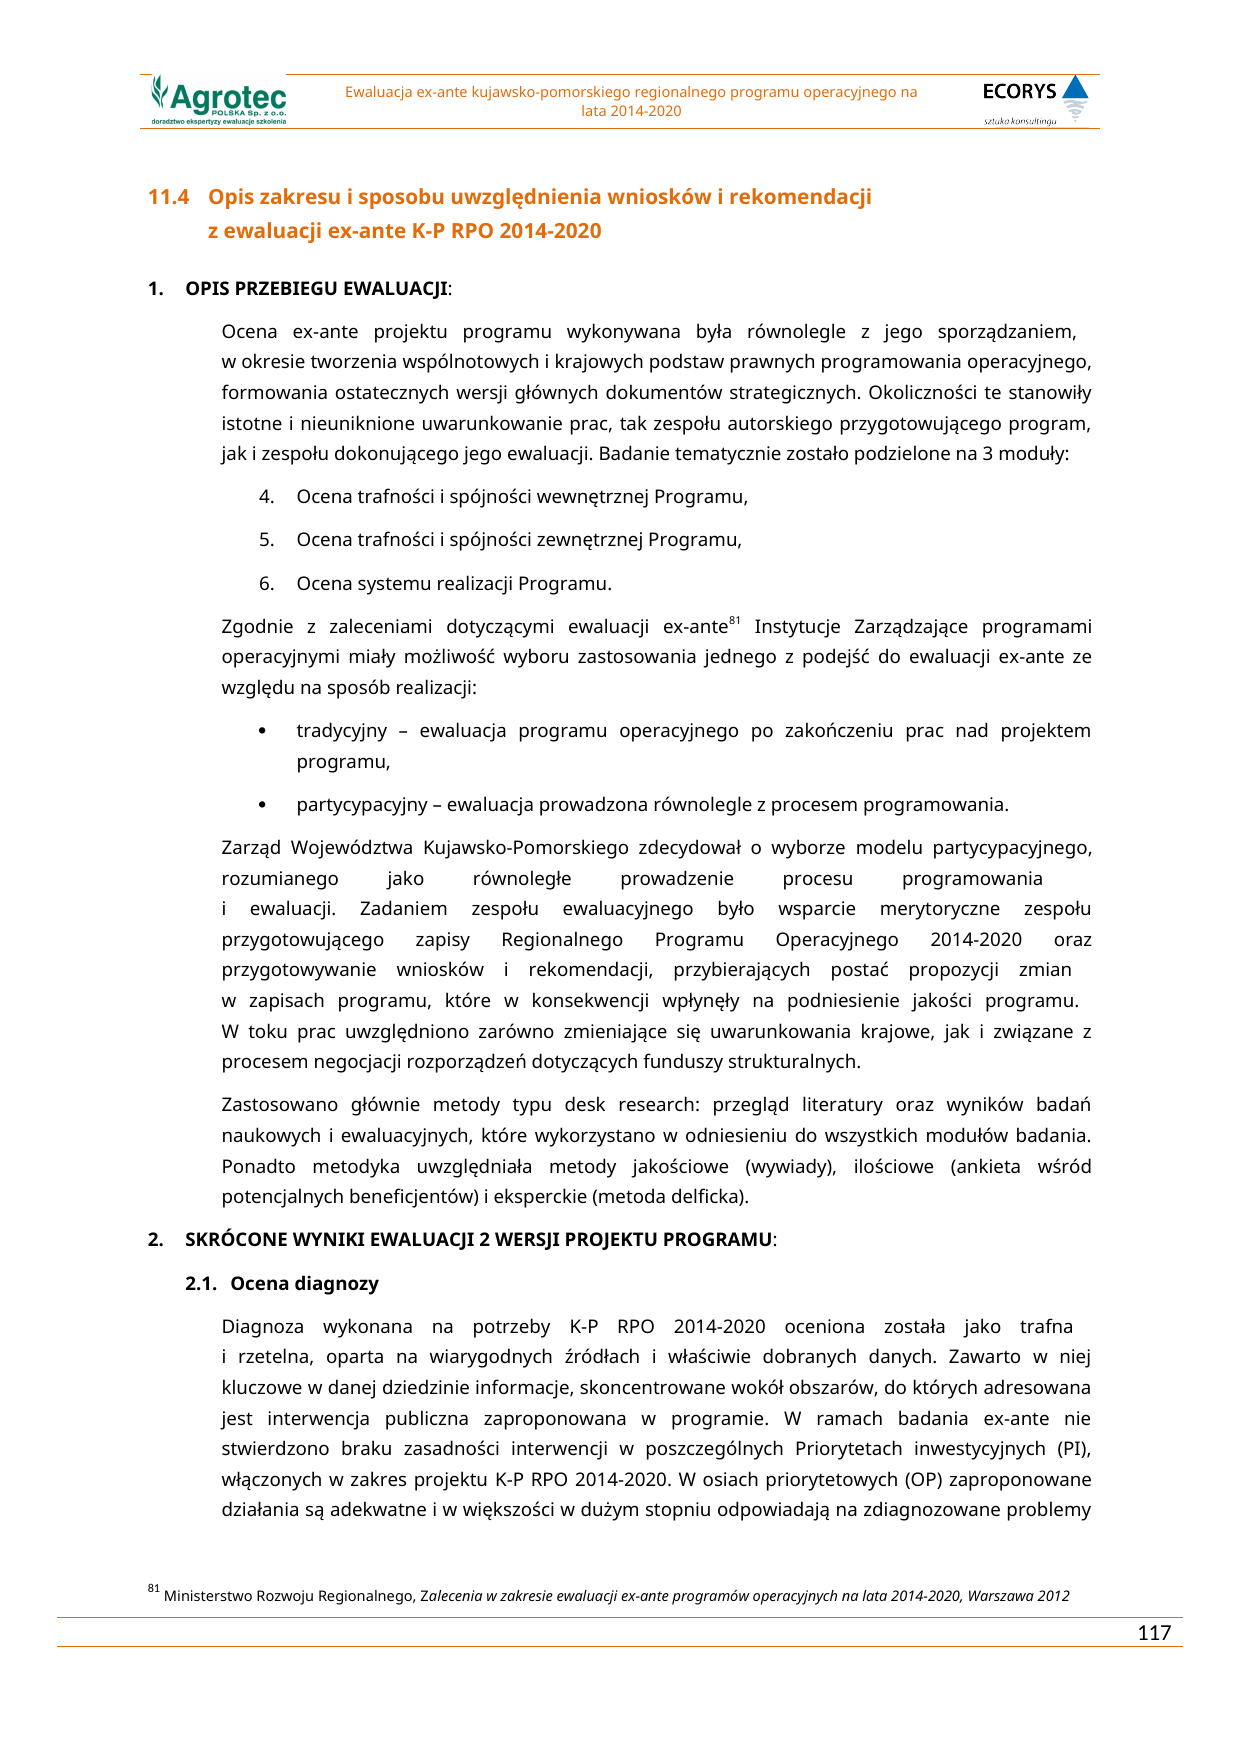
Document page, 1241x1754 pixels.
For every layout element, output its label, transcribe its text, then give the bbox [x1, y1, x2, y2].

list Ocena trafności i spójności zewnętrznej Programu, [259, 527, 1093, 552]
picture [151, 74, 286, 125]
list SKRÓCONE WYNIKI EWALUACJI 2 WERSJI PROJEKTU PROGRAMU: [148, 1227, 1093, 1252]
subtitle Opis zakresu i sposobu uwzględnienia wniosków i rekomendacji z ewaluacji ex-ante K-P RPO 2014-2020 [148, 182, 1093, 244]
list Ocena systemu realizacji Programu. [259, 570, 1093, 595]
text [221, 1313, 1093, 1522]
picture [984, 74, 1089, 128]
list Ocena trafności i spójności wewnętrznej Programu, [259, 484, 1093, 509]
text Ocena ex-ante projektu programu wykonywana była równolegle z jego sporządzaniem, w okresie tworzenia wspólnotowych i krajowych podstaw prawnych programowania operacyjnego, formowania ostatecznych wersji głównych dokumentów strategicznych. Okoliczności te stanowiły istotne i nieuniknione uwarunkowanie prac, tak zespołu autorskiego przygotowującego program, jak i zespołu dokonującego jego ewaluacji. Badanie tematycznie zostało podzielone na 3 moduły: [221, 318, 1093, 466]
text Zastosowano głównie metody typu desk research: przegląd literatury oraz wyników badań naukowych i ewaluacyjnych, które wykorzystano w odniesieniu do wszystkich modułów badania. Ponadto metodyka uwzględniała metody jakościowe (wywiady), ilościowe (ankieta wśród potencjalnych beneficjentów) i eksperckie (metoda delficka). [221, 1092, 1093, 1209]
list tradycyjny – ewaluacja programu operacyjnego po zakończeniu prac nad projektem programu, [259, 717, 1093, 773]
list OPIS PRZEBIEGU EWALUACJI: [148, 275, 1093, 300]
text Zgodnie z zaleceniami dotyczącymi ewaluacji ex-ante Instytucje Zarządzające programami operacyjnymi miały możliwość wyboru zastosowania jednego z podejść do ewaluacji ex-ante ze względu na sposób realizacji: [221, 613, 1093, 700]
text Zarząd Województwa Kujawsko-Pomorskiego zdecydował o wyborze modelu partycypacyjnego, rozumianego jako równoległe prowadzenie procesu programowania i ewaluacji. Zadaniem zespołu ewaluacyjnego było wsparcie merytoryczne zespołu przygotowującego zapisy Regionalnego Programu Operacyjnego 2014-2020 oraz przygotowywanie wniosków i rekomendacji, przybierających postać propozycji zmian w zapisach programu, które w konsekwencji wpłynęły na podniesienie jakości programu. W toku prac uwzględniono zarówno zmieniające się uwarunkowania krajowe, jak i związane z procesem negocjacji rozporządzeń dotyczących funduszy strukturalnych. [221, 834, 1093, 1074]
list Ocena diagnozy [185, 1270, 1093, 1295]
list partycypacyjny – ewaluacja prowadzona równolegle z procesem programowania. [259, 791, 1093, 817]
